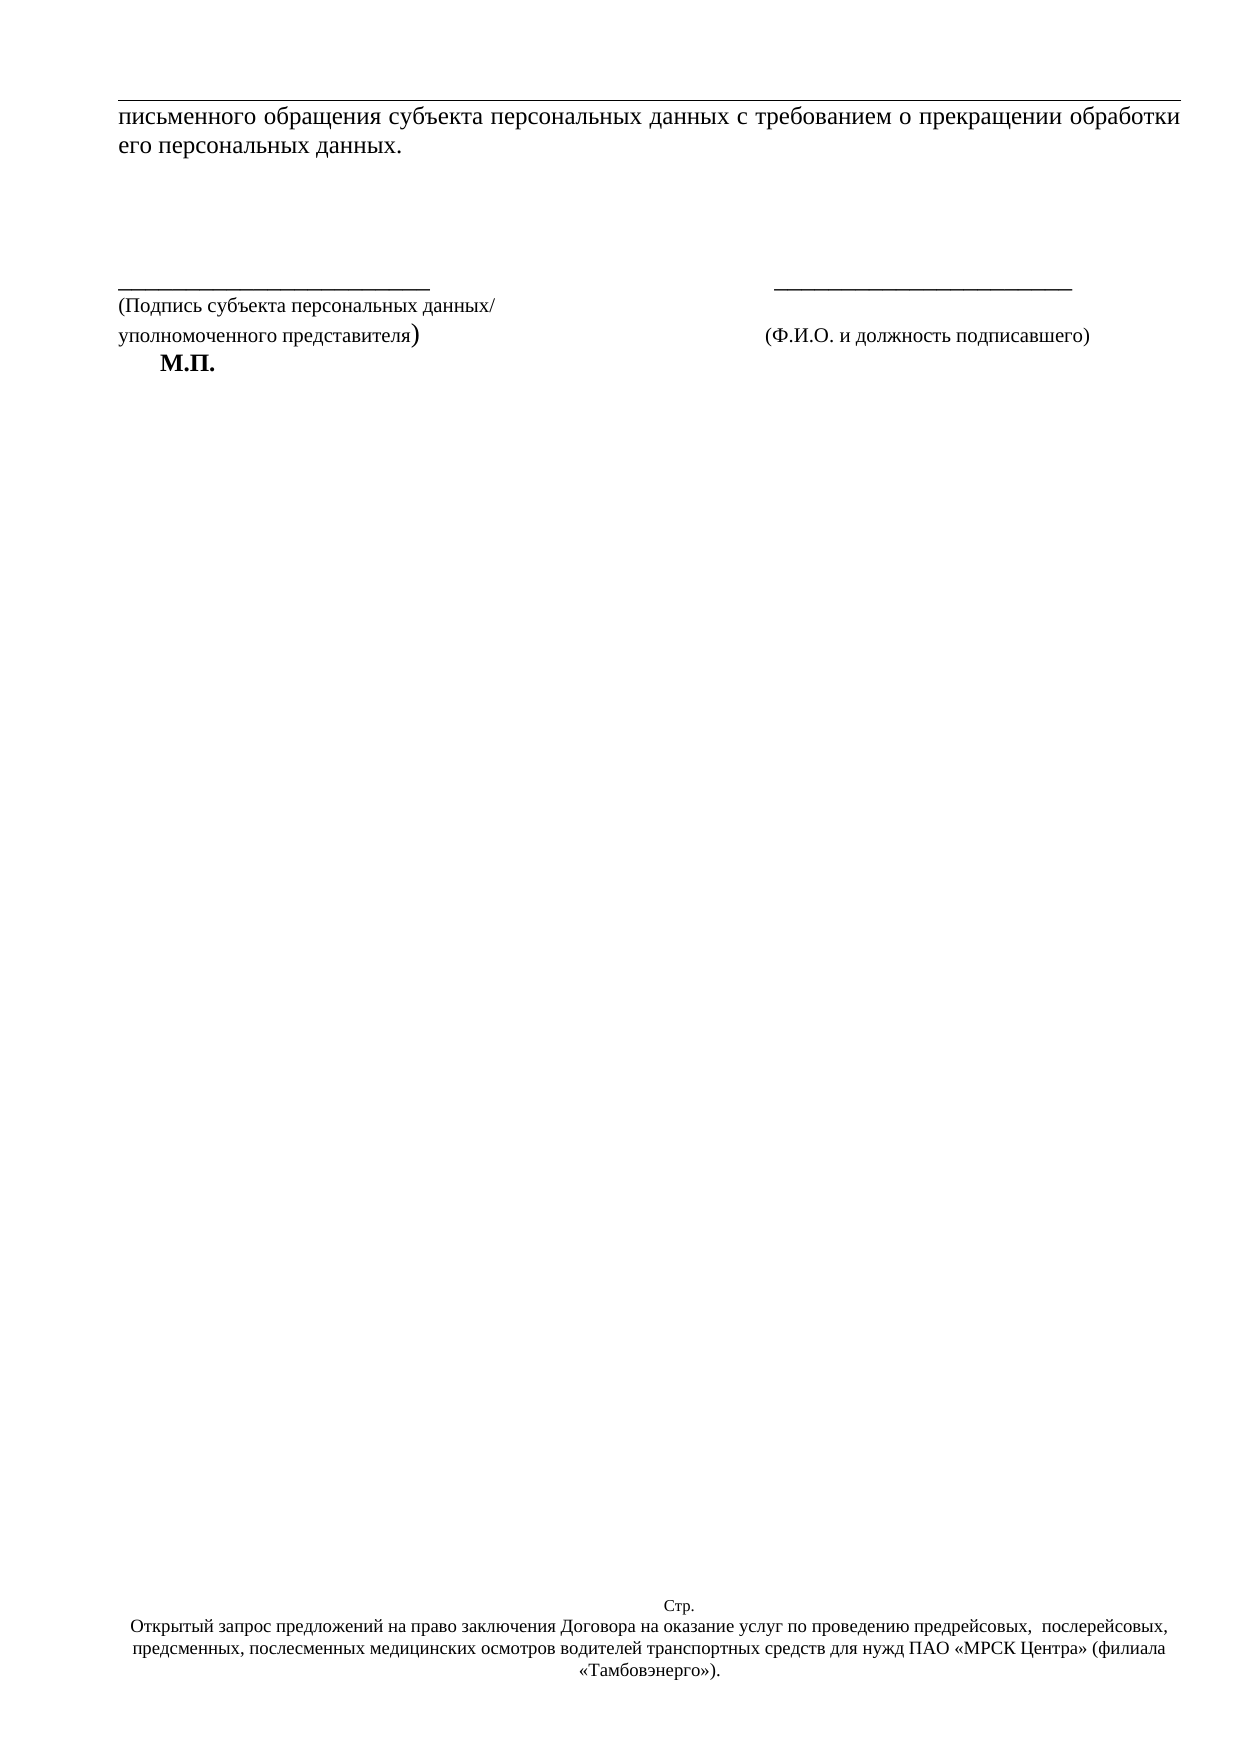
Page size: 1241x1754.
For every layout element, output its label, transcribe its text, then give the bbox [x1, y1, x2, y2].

text (Подпись субъекта персональных данных/ [118, 293, 1181, 317]
text уполномоченного представителя) (Ф.И.О. и должность подписавшего) [118, 317, 1181, 348]
text М.П. [118, 348, 1181, 377]
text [118, 101, 1181, 158]
text _______________________ ______________________ [118, 262, 1181, 293]
